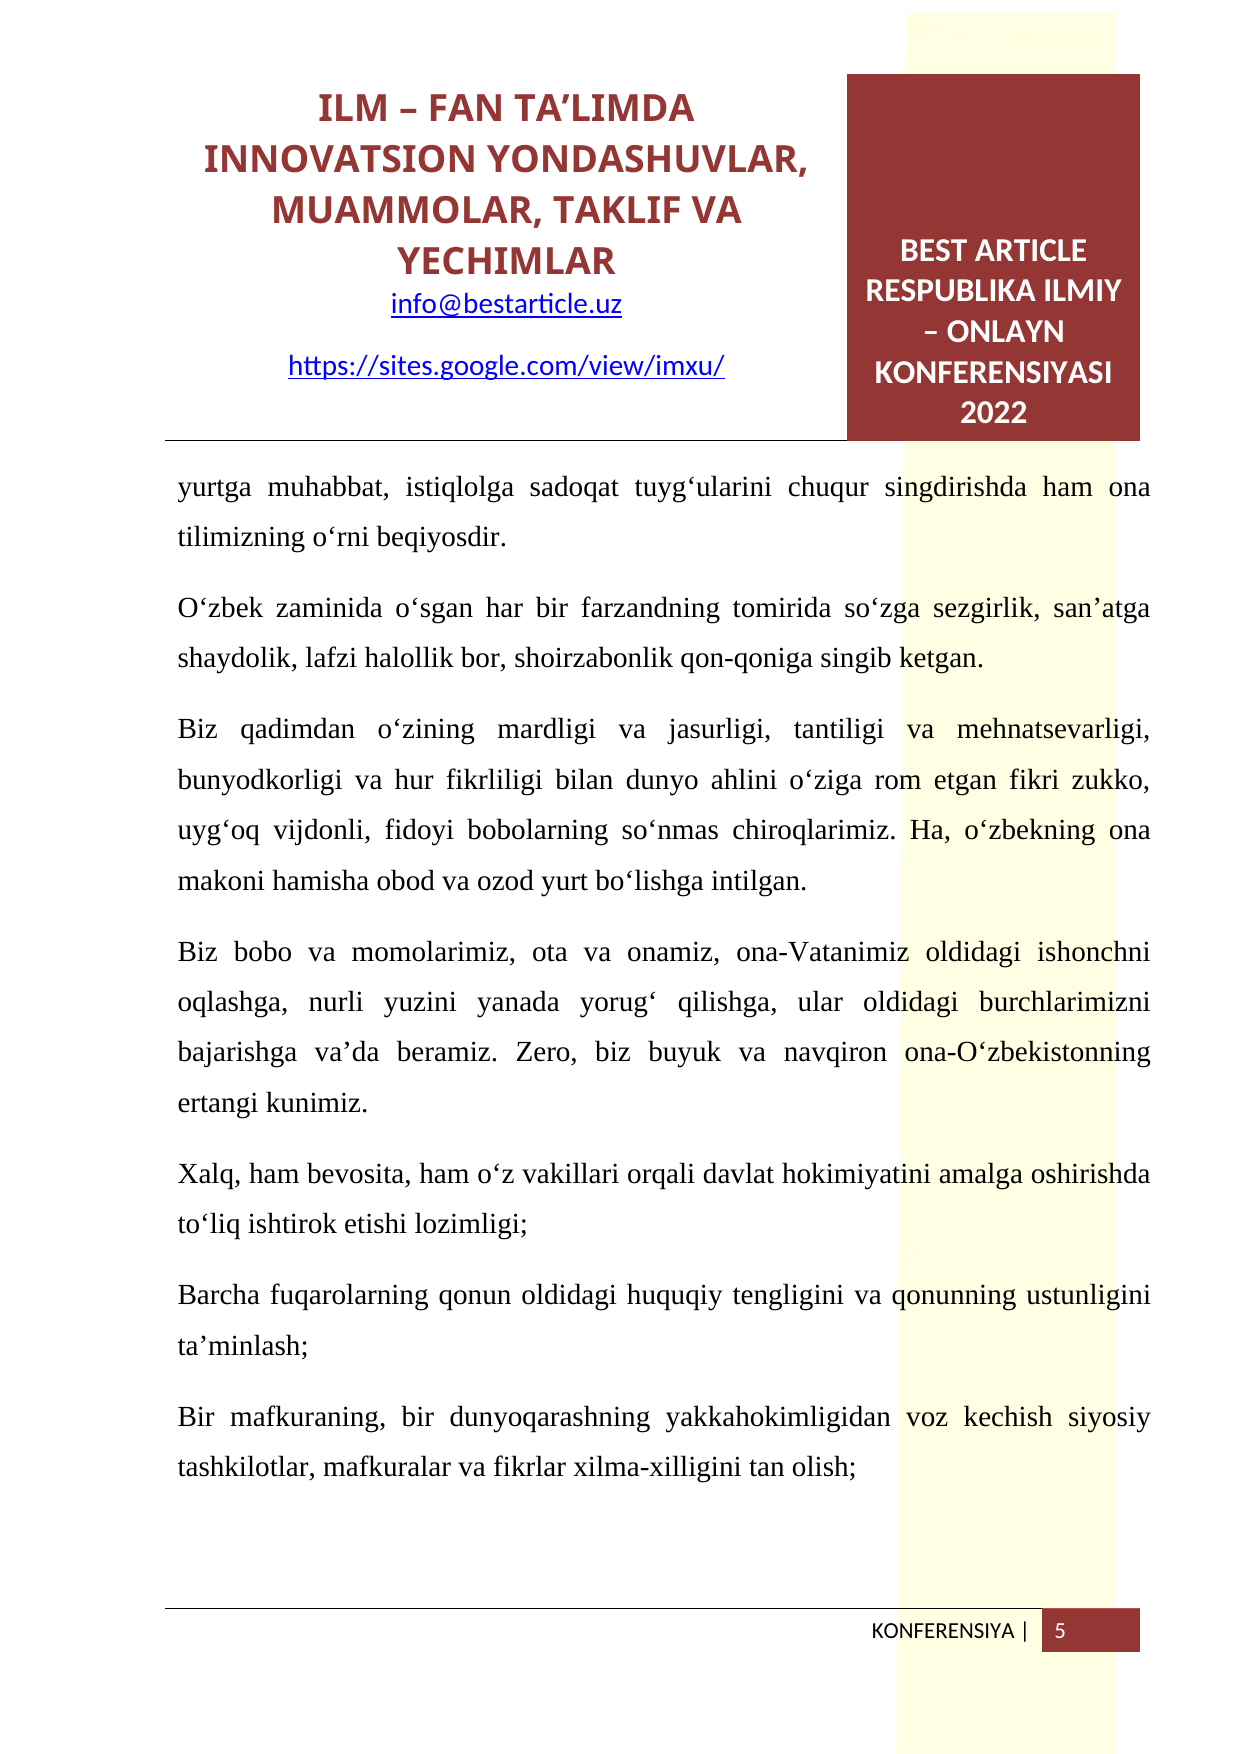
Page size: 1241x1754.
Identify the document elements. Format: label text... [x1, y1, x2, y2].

text Biz bobo va momolarimiz, ota va onamiz, ona-Vatanimiz oldidagi ishonchni oqlashga, nurli yuzini yanada yorug‘ qilishga, ular oldidagi burchlarimizni bajarishga va’da beramiz. Zero, biz buyuk va navqiron ona-O‘zbekistonning ertangi kunimiz. [177, 934, 1152, 1118]
text Bir mafkuraning, bir dunyoqarashning yakkahokimligidan voz kechish siyosiy tashkilotlar, mafkuralar va fikrlar xilma-xilligini tan olish; [177, 1399, 1152, 1483]
text O‘zbek zaminida o‘sgan har bir farzandning tomirida so‘zga sezgirlik, san’atga shaydolik, lafzi halollik bor, shoirzabonlik qon-qoniga singib ketgan. [177, 590, 1152, 674]
text Barcha fuqarolarning qonun oldidagi huquqiy tengligini va qonunning ustunligini ta’minlash; [177, 1277, 1152, 1361]
text Biz qadimdan o‘zining mardligi va jasurligi, tantiligi va mehnatsevarligi, bunyodkorligi va hur fikrliligi bilan dunyo ahlini o‘ziga rom etgan fikri zukko, uyg‘oq vijdonli, fidoyi bobolarning so‘nmas chiroqlarimiz. Ha, o‘zbekning ona makoni hamisha obod va ozod yurt bo‘lishga intilgan. [177, 712, 1152, 896]
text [177, 469, 1152, 553]
text Xalq, ham bevosita, ham o‘z vakillari orqali davlat hokimiyatini amalga oshirishda to‘liq ishtirok etishi lozimligi; [177, 1156, 1152, 1240]
